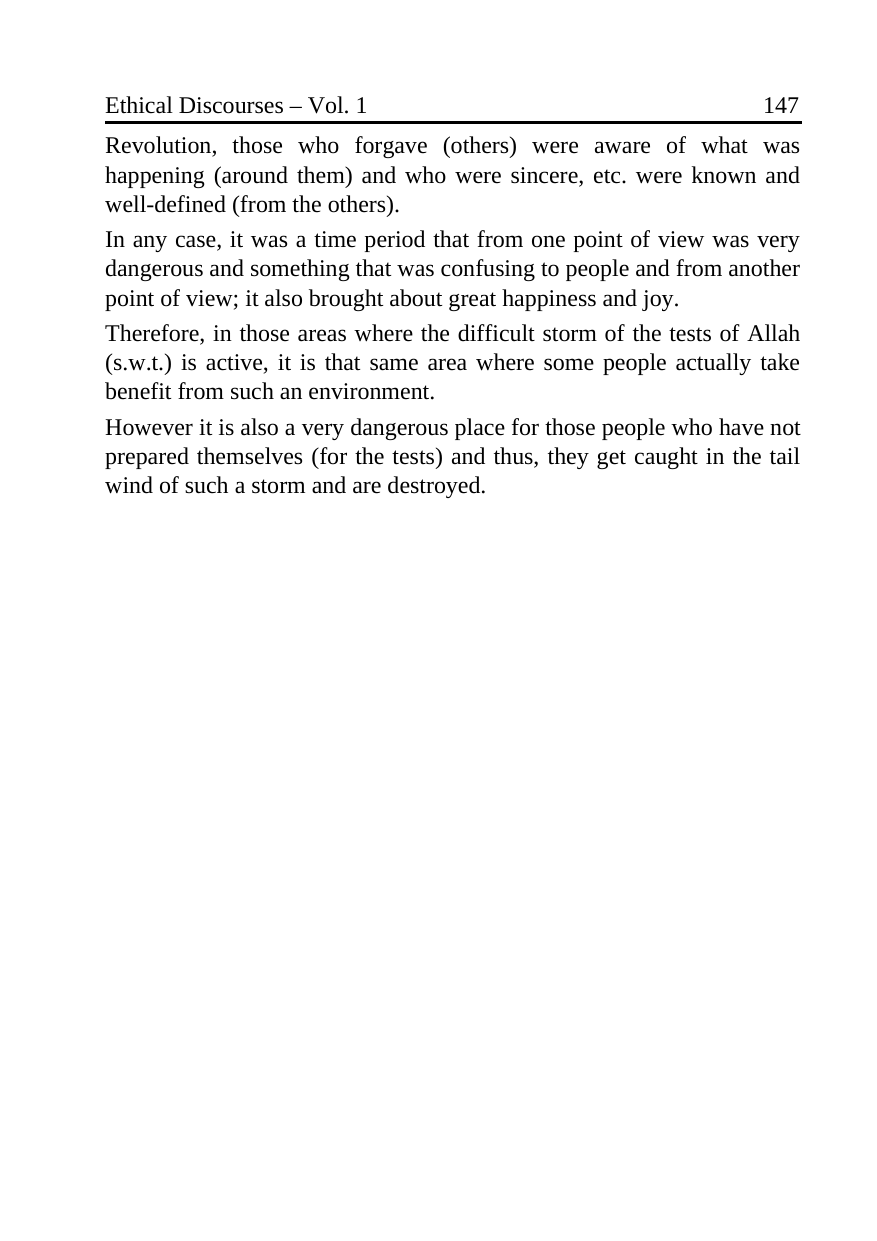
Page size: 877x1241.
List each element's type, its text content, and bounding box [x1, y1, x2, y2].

text Therefore, in those areas where the difficult storm of the tests of Allah (s.w.t.) is active, it is that same area where some people actually take benefit from such an environment. [105, 318, 802, 406]
text However it is also a very dangerous place for those people who have not prepared themselves (for the tests) and thus, they get caught in the tail wind of such a storm and are destroyed. [105, 412, 802, 499]
text In any case, it was a time period that from one point of view was very dangerous and something that was confusing to people and from another point of view; it also brought about great happiness and joy. [105, 224, 802, 312]
text During the Islamic Revolution (of Iran) and the time immediately following the Revolution, the situation was very unique and extraordinary and some people were not able to make it through those days. It is as if there was a sieve or strainer that was busy removing all of those people who were not sincere and only preserved those who were genuine and honest. In that period during the course of the Revolution, those who forgave (others) were aware of what was happening (around them) and who were sincere, etc. were known and well-defined (from the others). [105, 131, 802, 218]
